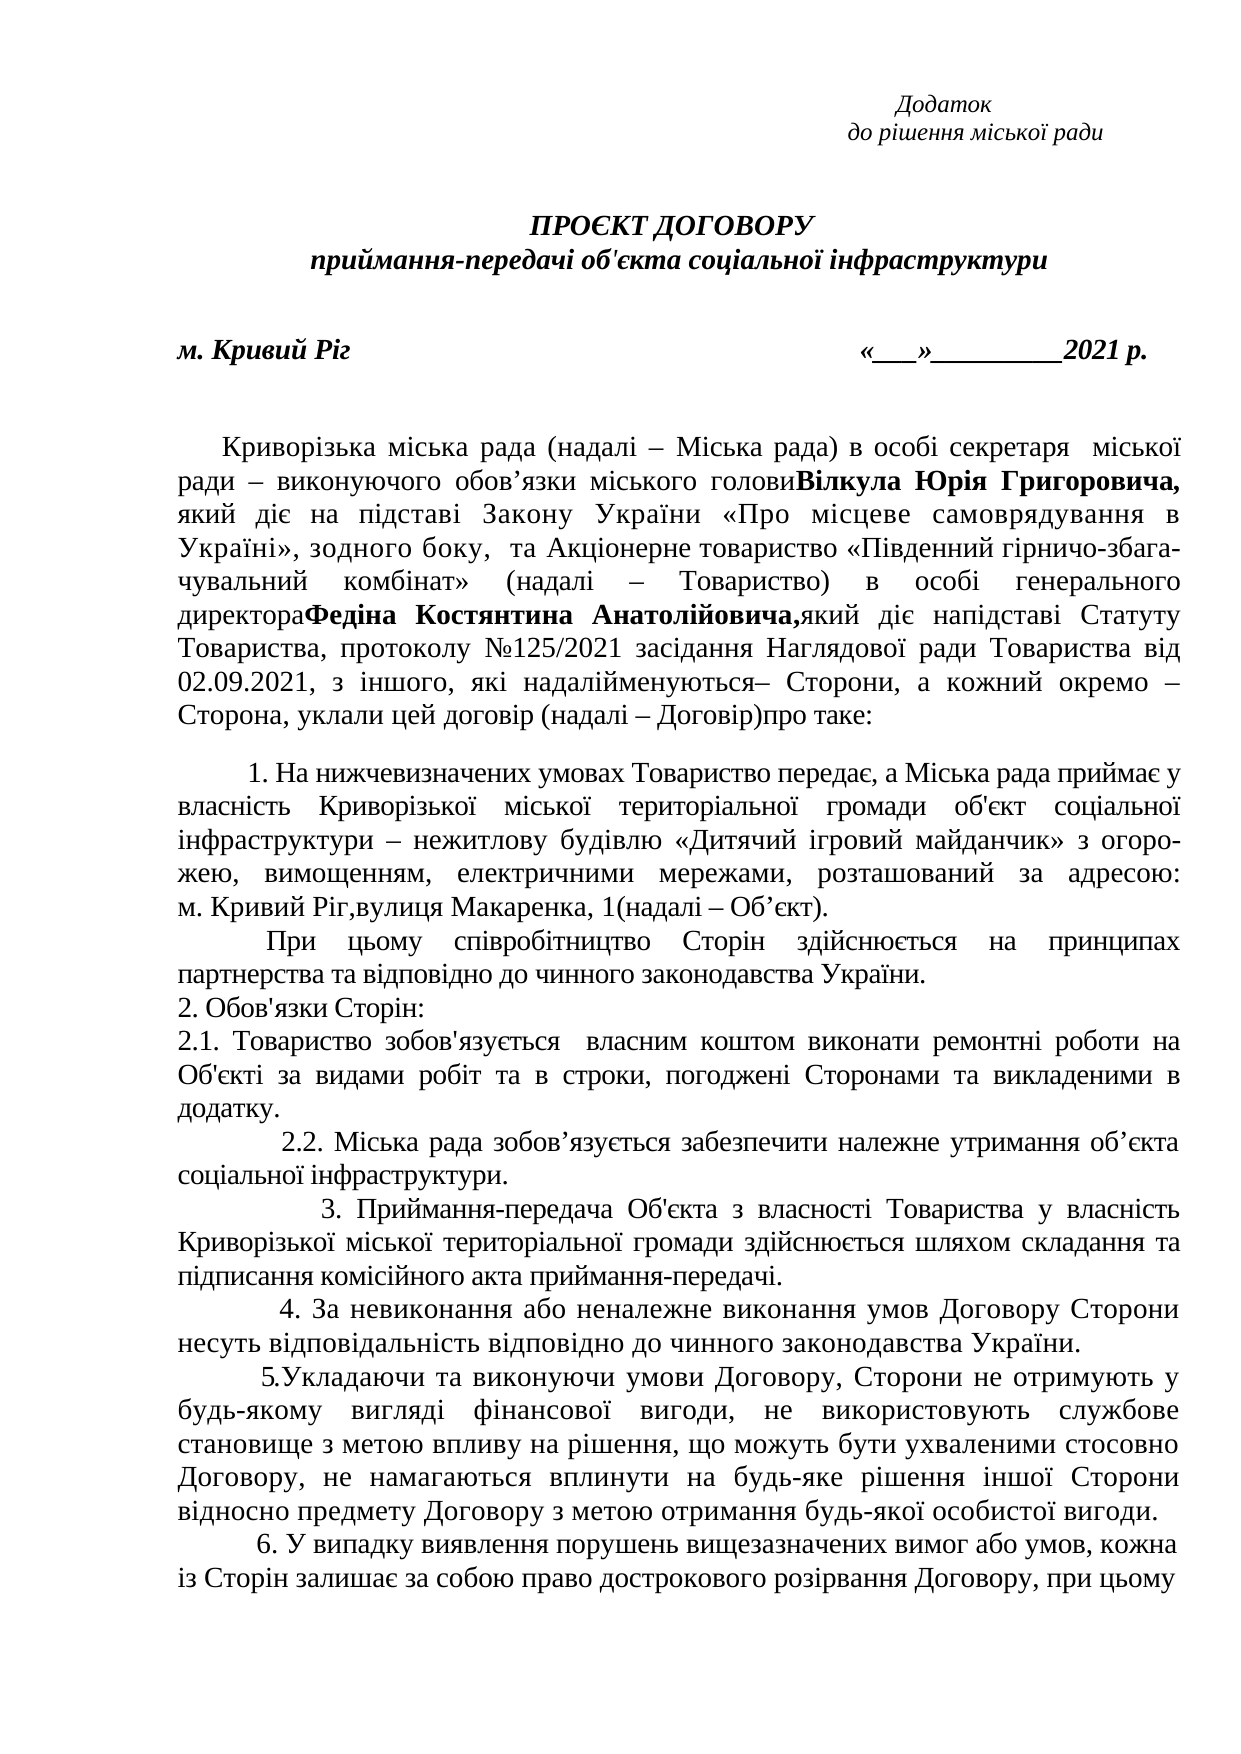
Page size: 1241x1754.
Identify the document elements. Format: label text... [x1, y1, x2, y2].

text Додаток [177, 89, 1181, 117]
text 1. На нижчевизначених умовах Товариство передає, а Міська рада приймає у власність Криворізької міської територіальної громади об'єкт соціальної інфраструктури – нежитлову будівлю «Дитячий ігровий майданчик» з огоро-жею, вимощенням, електричними мережами, розташований за адресою: м. Кривий Ріг,вулиця Макаренка, 1(надалі – Об’єкт). [177, 755, 1181, 923]
list приймання-передачі об'єкта соціальної інфраструктури [177, 242, 1181, 276]
text Криворізька міська рада (надалі – Міська рада) в особі секретаря міської ради – виконуючого обов’язки міського головиВілкула Юрія Григоровича, який діє на підставі Закону України «Про місцеве самоврядування в Україні», зодного боку, та Акціонерне товариство «Південний гірничо-збага-чувальний комбінат» (надалі – Товариство) в особі генерального директораФедіна Костянтина Анатолійовича,який діє напідставі Статуту Товариства, протоколу №125/2021 засідання Наглядової ради Товариства від 02.09.2021, з іншого, які надалійменуються– Сторони, а кожний окремо – Сторона, уклали цей договір (надалі – Договір)про таке: [177, 429, 1181, 731]
text м. Кривий Piг «___»_________2021 р. [177, 332, 1181, 366]
text 2.1. Товариство зобов'язується власним коштом виконати ремонтні роботи на Об'єкті за видами робіт та в строки, погоджені Сторонами та викладеними в додатку. [177, 1023, 1181, 1124]
text 2.2. Міська рада зобов’язується забезпечити належне утримання об’єкта соціальної інфраструктури. [177, 1124, 1181, 1191]
text 4. За невиконання або неналежне виконання умов Договору Сторони несуть відповідальність відповідно до чинного законодавства України. [177, 1292, 1181, 1359]
text до рішення міської ради [177, 117, 1181, 146]
text ПРОЄКТ ДОГОВОРУ [177, 208, 1165, 242]
text При цьому співробітництво Сторін здійснюється на принципах партнерства та відповідно до чинного законодавства України. [177, 923, 1181, 990]
text 3. Приймання-передача Об'єкта з власності Товариства у власність Криворізької міської територіальної громади здійснюється шляхом складання та підписання комісійного акта приймання-передачі. [177, 1191, 1181, 1292]
text 5.Укладаючи та виконуючи умови Договору, Сторони не отримують у будь-якому вигляді фінансової вигоди, не використовують службове становище з метою впливу на рішення, що можуть бути ухваленими стосовно Договору, не намагаються вплинути на будь-яке рішення іншої Сторони відносно предмету Договору з метою отримання будь-якої особистої вигоди. [177, 1359, 1181, 1526]
text 6. У випадку виявлення порушень вищезазначених вимог або умов, кожна із Сторін залишає за собою право дострокового розірвання Договору, при цьому [177, 1526, 1181, 1593]
text 2. Обов'язки Сторін: [177, 990, 1181, 1023]
